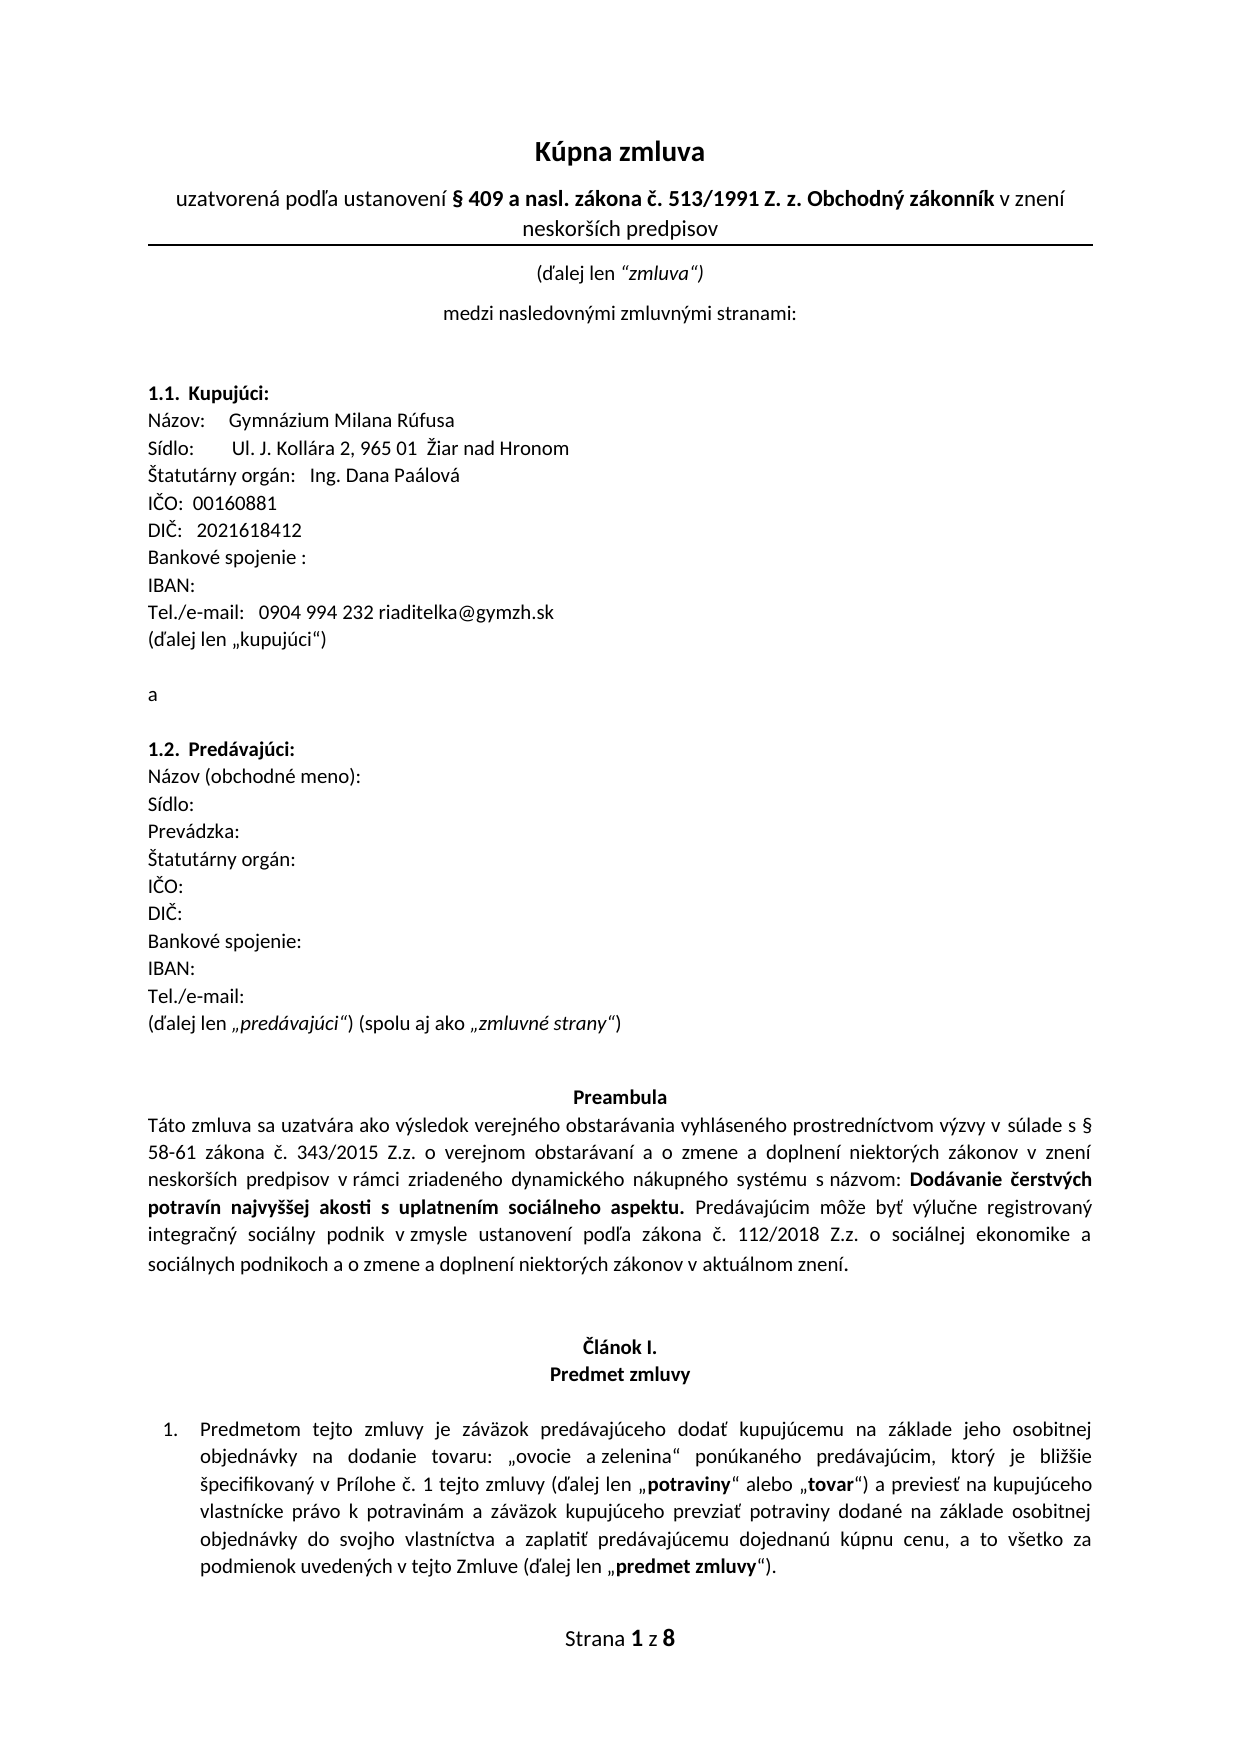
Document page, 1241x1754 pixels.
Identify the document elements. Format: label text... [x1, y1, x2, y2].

list Kupujúci: [148, 380, 1093, 406]
text IČO: [148, 873, 1093, 899]
list Predávajúci: [148, 736, 1093, 762]
text Sídlo: Ul. J. Kollára 2, 965 01 Žiar nad Hronom [148, 435, 1093, 460]
text Bankové spojenie : [148, 544, 1093, 570]
text (ďalej len „kupujúci“) [148, 627, 1093, 652]
text Názov (obchodné meno): [148, 764, 1093, 789]
text Kúpna zmluva [148, 133, 1093, 168]
text Štatutárny orgán: [148, 846, 1093, 871]
list Predmet zmluvy [148, 1361, 1093, 1387]
text medzi nasledovnými zmluvnými stranami: [148, 300, 1093, 326]
text (ďalej len “zmluva“) [148, 260, 1093, 286]
text DIČ: [148, 901, 1093, 926]
text Tel./e-mail: [148, 983, 1093, 1008]
text DIČ: 2021618412 [148, 517, 1093, 542]
list Predmetom tejto zmluvy je záväzok predávajúceho dodať kupujúcemu na základe jeho osobitnej objednávky na dodanie tovaru: „ovocie a zelenina“ ponúkaného predávajúcim, ktorý je bližšie špecifikovaný v Prílohe č. 1 tejto zmluvy (ďalej len „potraviny“ alebo „tovar“) a previesť na kupujúceho vlastnícke právo k potravinám a záväzok kupujúceho prevziať potraviny dodané na základe osobitnej objednávky do svojho vlastníctva a zaplatiť predávajúcemu dojednanú kúpnu cenu, a to všetko za podmienok uvedených v tejto Zmluve (ďalej len „predmet zmluvy“). [162, 1416, 1093, 1579]
text Sídlo: [148, 791, 1093, 816]
text Preambula [148, 1084, 1093, 1110]
text IČO: 00160881 [148, 490, 1093, 515]
text (ďalej len „predávajúci“) (spolu aj ako „zmluvné strany“) [148, 1010, 1093, 1036]
text a [148, 681, 1093, 707]
text Bankové spojenie: [148, 928, 1093, 953]
text Táto zmluva sa uzatvára ako výsledok verejného obstarávania vyhláseného prostredníctvom výzvy v súlade s § 58-61 zákona č. 343/2015 Z.z. o verejnom obstarávaní a o zmene a doplnení niektorých zákonov v znení neskorších predpisov v rámci zriadeného dynamického nákupného systému s názvom: Dodávanie čerstvých potravín najvyššej akosti s uplatnením sociálneho aspektu. Predávajúcim môže byť výlučne registrovaný integračný sociálny podnik v zmysle ustanovení podľa zákona č. 112/2018 Z.z. o sociálnej ekonomike a sociálnych podnikoch a o zmene a doplnení niektorých zákonov v aktuálnom znení. [148, 1112, 1093, 1277]
text Názov: Gymnázium Milana Rúfusa [148, 407, 1093, 433]
text uzatvorená podľa ustanovení § 409 a nasl. zákona č. 513/1991 Z. z. Obchodný zákonník v znení neskorších predpisov [148, 184, 1093, 244]
text Prevádzka: [148, 818, 1093, 844]
text IBAN: [148, 955, 1093, 981]
text Tel./e-mail: 0904 994 232 riaditelka@gymzh.sk [148, 599, 1093, 625]
list Článok I. [148, 1334, 1093, 1359]
text Štatutárny orgán: Ing. Dana Paálová [148, 462, 1093, 488]
text IBAN: [148, 572, 1093, 597]
